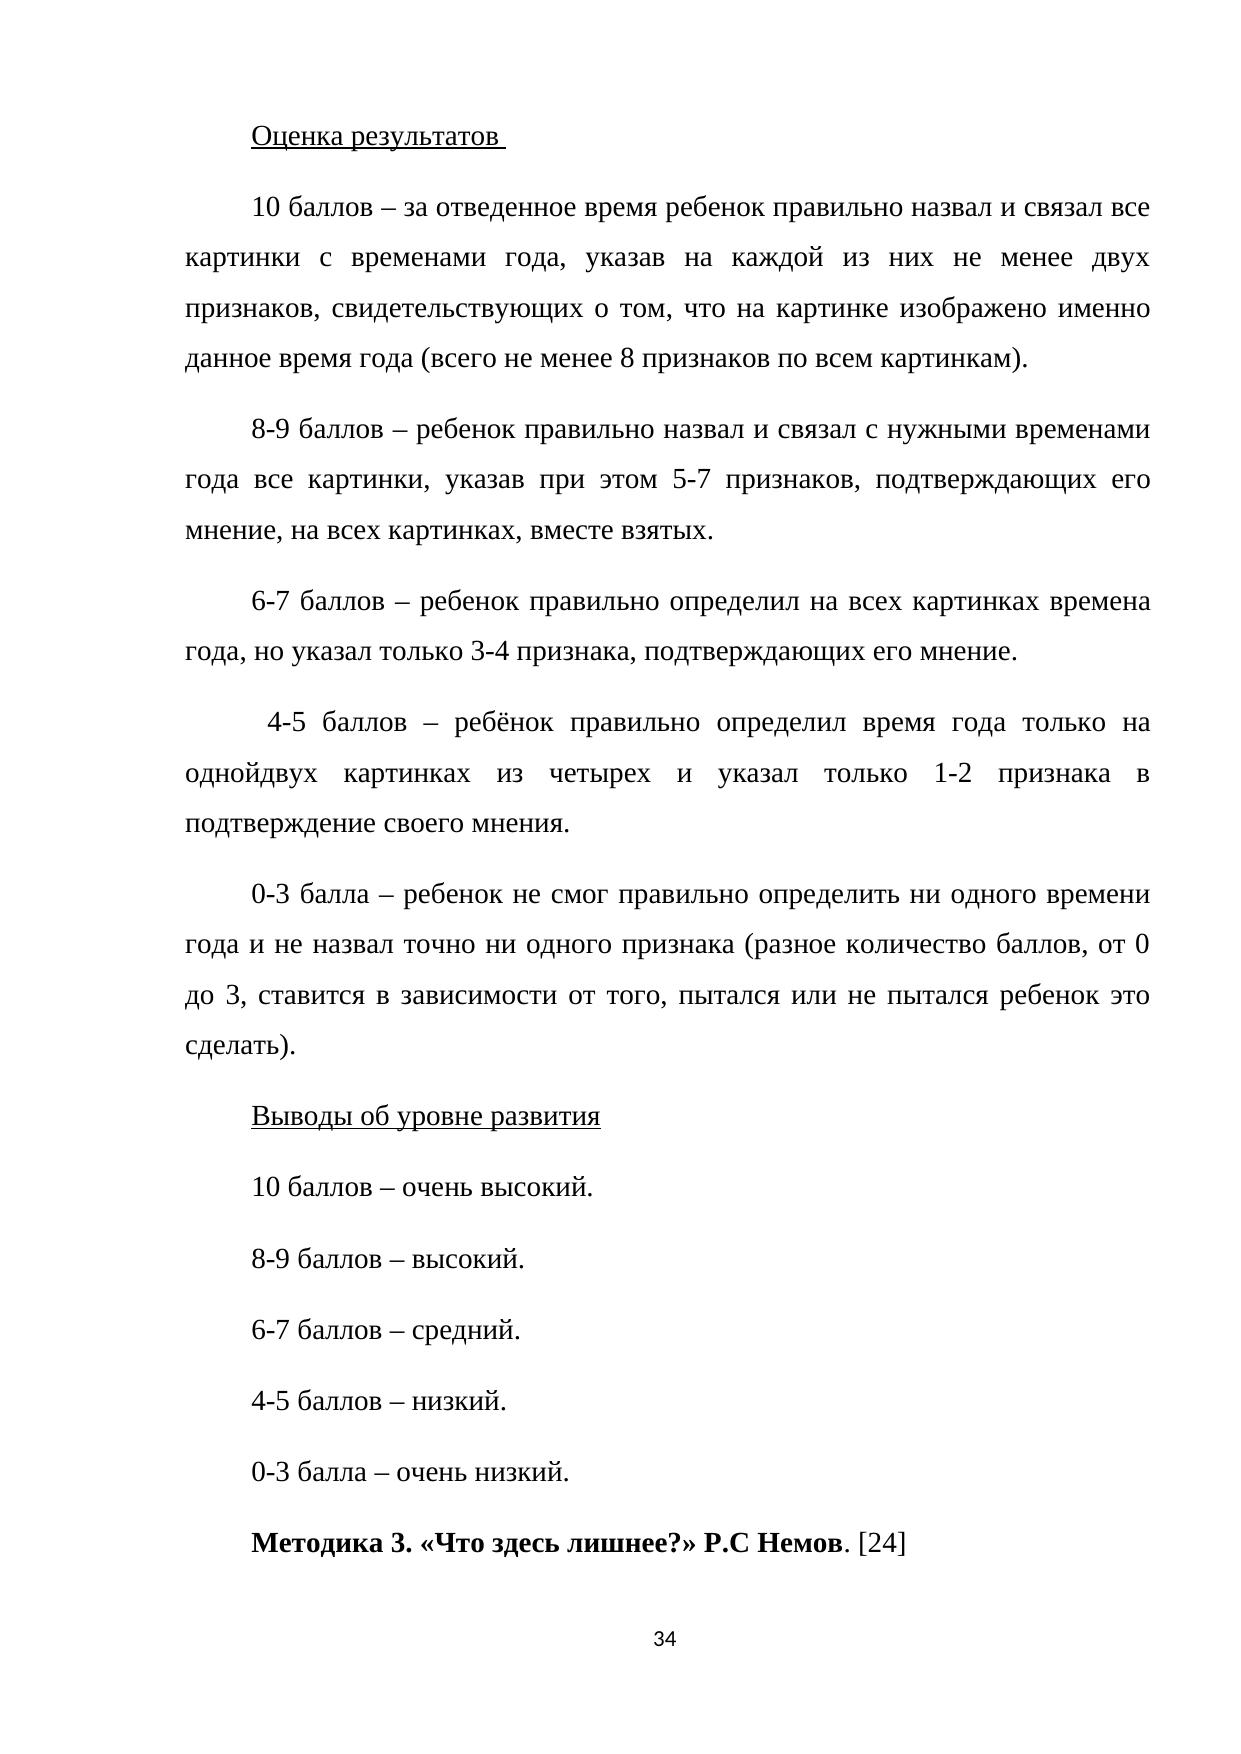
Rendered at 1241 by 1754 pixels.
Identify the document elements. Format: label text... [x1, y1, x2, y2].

text Методика 3. «Что здесь лишнее?» Р.С Немов. [24] [185, 1525, 1152, 1559]
text 8-9 баллов – ребенок правильно назвал и связал с нужными временами года все картинки, указав при этом 5-7 признаков, подтверждающих его мнение, на всех картинках, вместе взятых. [185, 411, 1152, 546]
text 6-7 баллов – средний. [185, 1312, 1152, 1345]
text 0-3 балла – очень низкий. [185, 1454, 1152, 1488]
text 10 баллов – за отведенное время ребенок правильно назвал и связал все картинки с временами года, указав на каждой из них не менее двух признаков, свидетельствующих о том, что на картинке изображено именно данное время года (всего не менее 8 признаков по всем картинкам). [185, 189, 1152, 374]
text Выводы об уровне развития [185, 1098, 1152, 1132]
text 10 баллов – очень высокий. [185, 1169, 1152, 1203]
text 4-5 баллов – низкий. [185, 1383, 1152, 1417]
text 6-7 баллов – ребенок правильно определил на всех картинках времена года, но указал только 3-4 признака, подтверждающих его мнение. [185, 583, 1152, 667]
text 8-9 баллов – высокий. [185, 1241, 1152, 1274]
text 0-3 балла – ребенок не смог правильно определить ни одного времени года и не назвал точно ни одного признака (разное количество баллов, от 0 до 3, ставится в зависимости от того, пытался или не пытался ребенок это сделать). [185, 876, 1152, 1061]
text 4-5 баллов – ребёнок правильно определил время года только на однойдвух картинках из четырех и указал только 1-2 признака в подтверждение своего мнения. [185, 704, 1152, 839]
text Оценка результатов [185, 118, 1152, 152]
